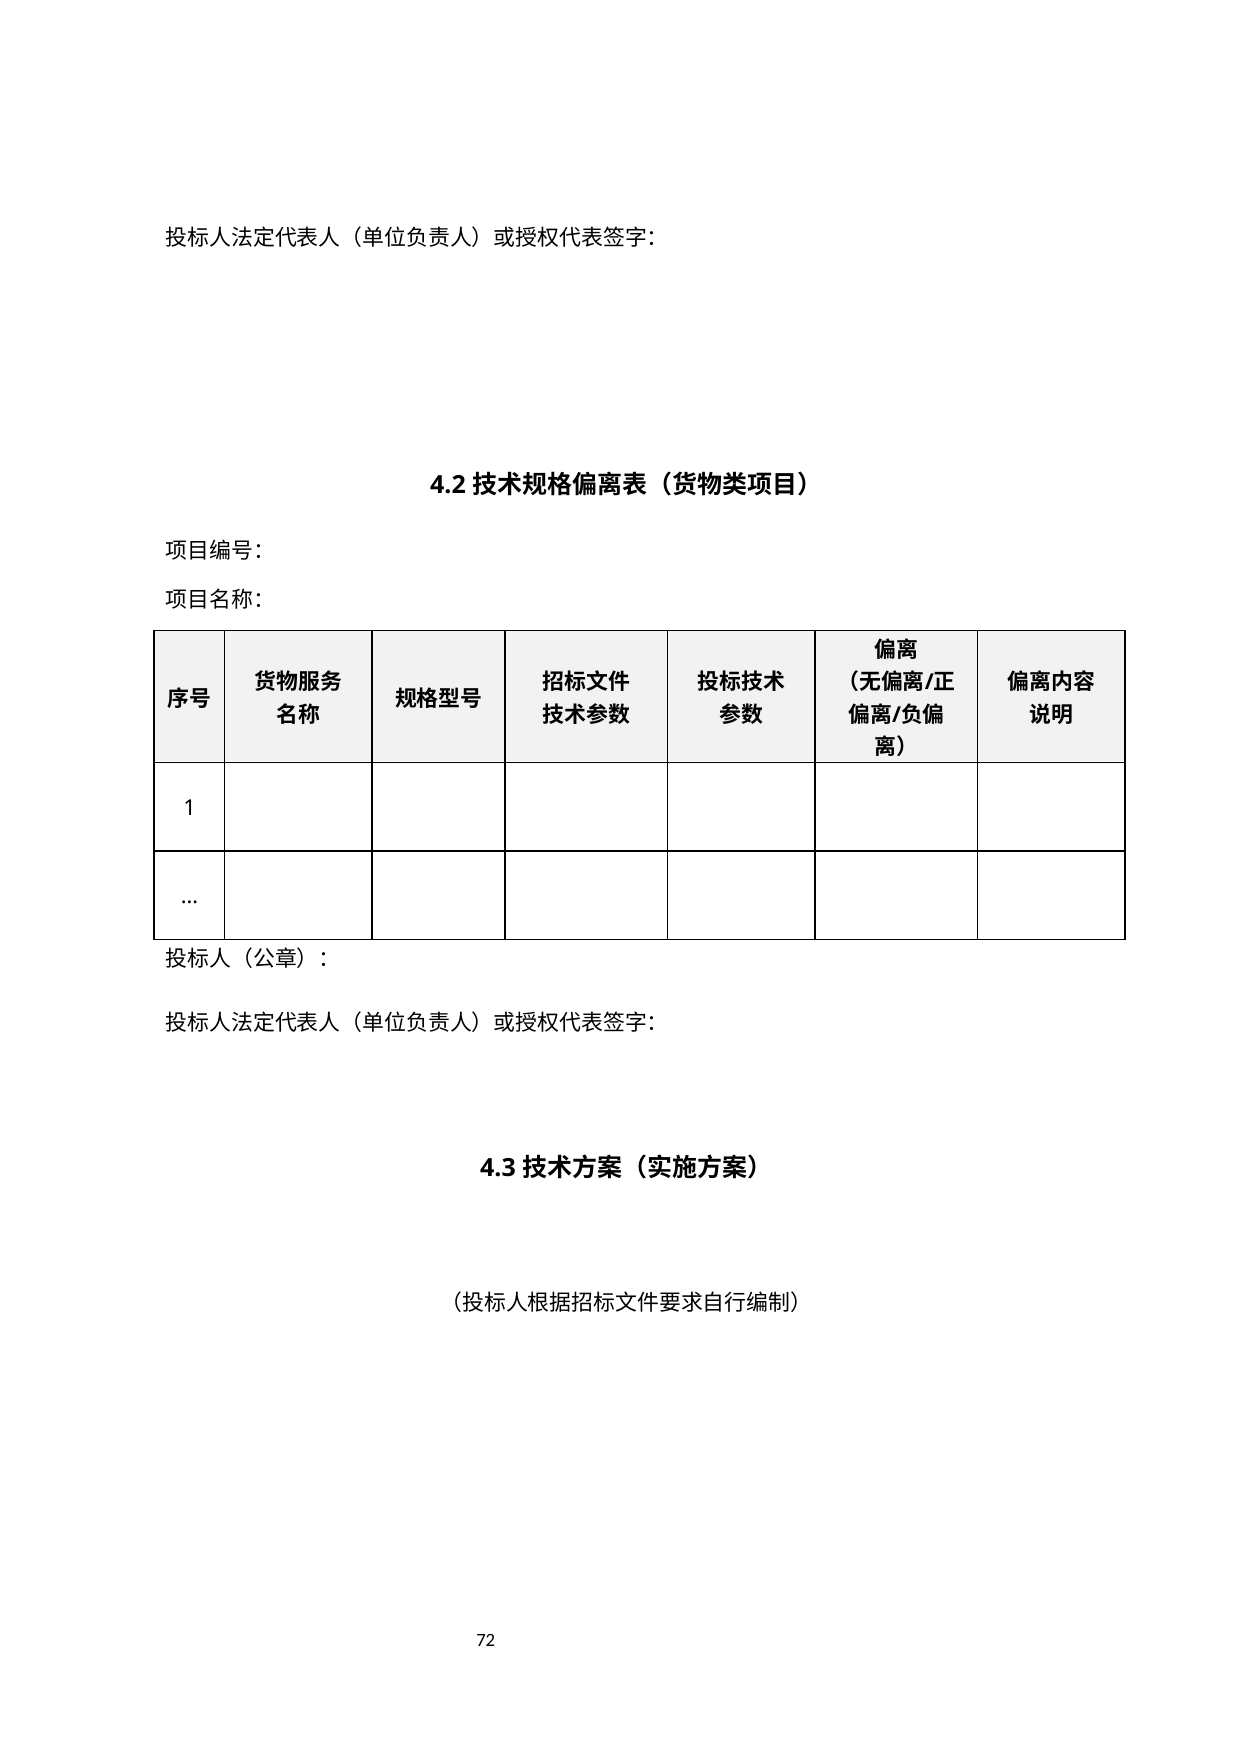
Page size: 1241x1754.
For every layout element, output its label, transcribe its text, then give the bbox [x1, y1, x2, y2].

table_cell [373, 852, 504, 939]
text （投标人根据招标文件要求自行编制） [165, 1284, 1087, 1317]
table_cell [978, 852, 1124, 939]
table_header 投标技术 参数 [668, 631, 814, 761]
table_header 偏离 （无偏离/正偏离/负偏离） [816, 631, 977, 761]
text 4.3 技术方案（实施方案） [165, 1133, 1087, 1198]
table_cell [978, 763, 1124, 850]
text 项目编号： [165, 533, 1087, 566]
table_cell [506, 763, 667, 850]
table_cell [225, 763, 371, 850]
table_cell [816, 852, 977, 939]
table_header 规格型号 [373, 631, 504, 761]
table_cell … [155, 852, 224, 939]
table_header 招标文件 技术参数 [506, 631, 667, 761]
text 投标人（公章）： [165, 940, 1087, 973]
table_cell [816, 763, 977, 850]
table_header 序号 [155, 631, 224, 761]
text 投标人法定代表人（单位负责人）或授权代表签字： [165, 219, 1087, 252]
table_cell 1 [155, 763, 224, 850]
table_cell [373, 763, 504, 850]
table_cell [668, 852, 814, 939]
table_header 货物服务 名称 [225, 631, 371, 761]
table_cell [225, 852, 371, 939]
table_cell [668, 763, 814, 850]
table_header 偏离内容 说明 [978, 631, 1124, 761]
text 4.2 技术规格偏离表（货物类项目） [165, 450, 1087, 515]
text 项目名称： [165, 581, 1087, 614]
text 投标人法定代表人（单位负责人）或授权代表签字： [165, 1004, 1087, 1037]
table_cell [506, 852, 667, 939]
